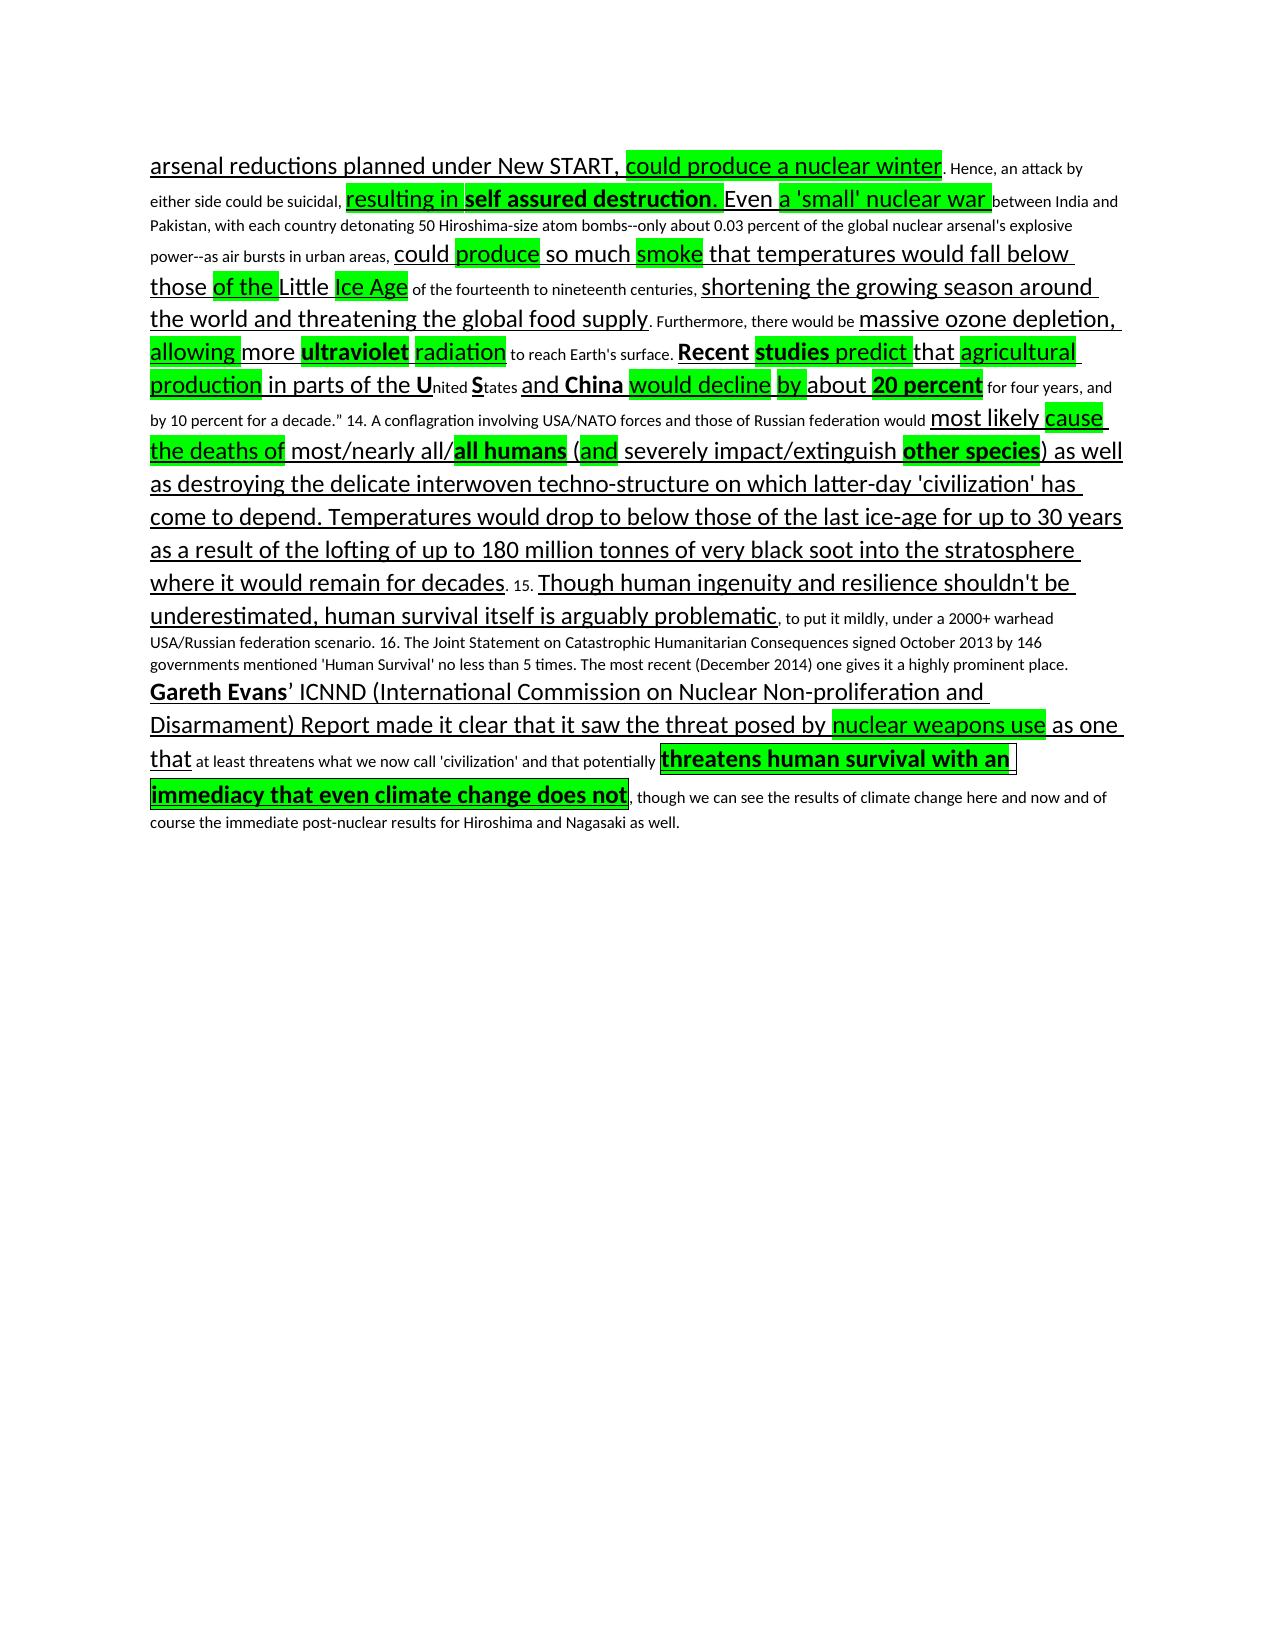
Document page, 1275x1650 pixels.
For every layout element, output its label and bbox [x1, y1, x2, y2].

text [150, 150, 1125, 832]
